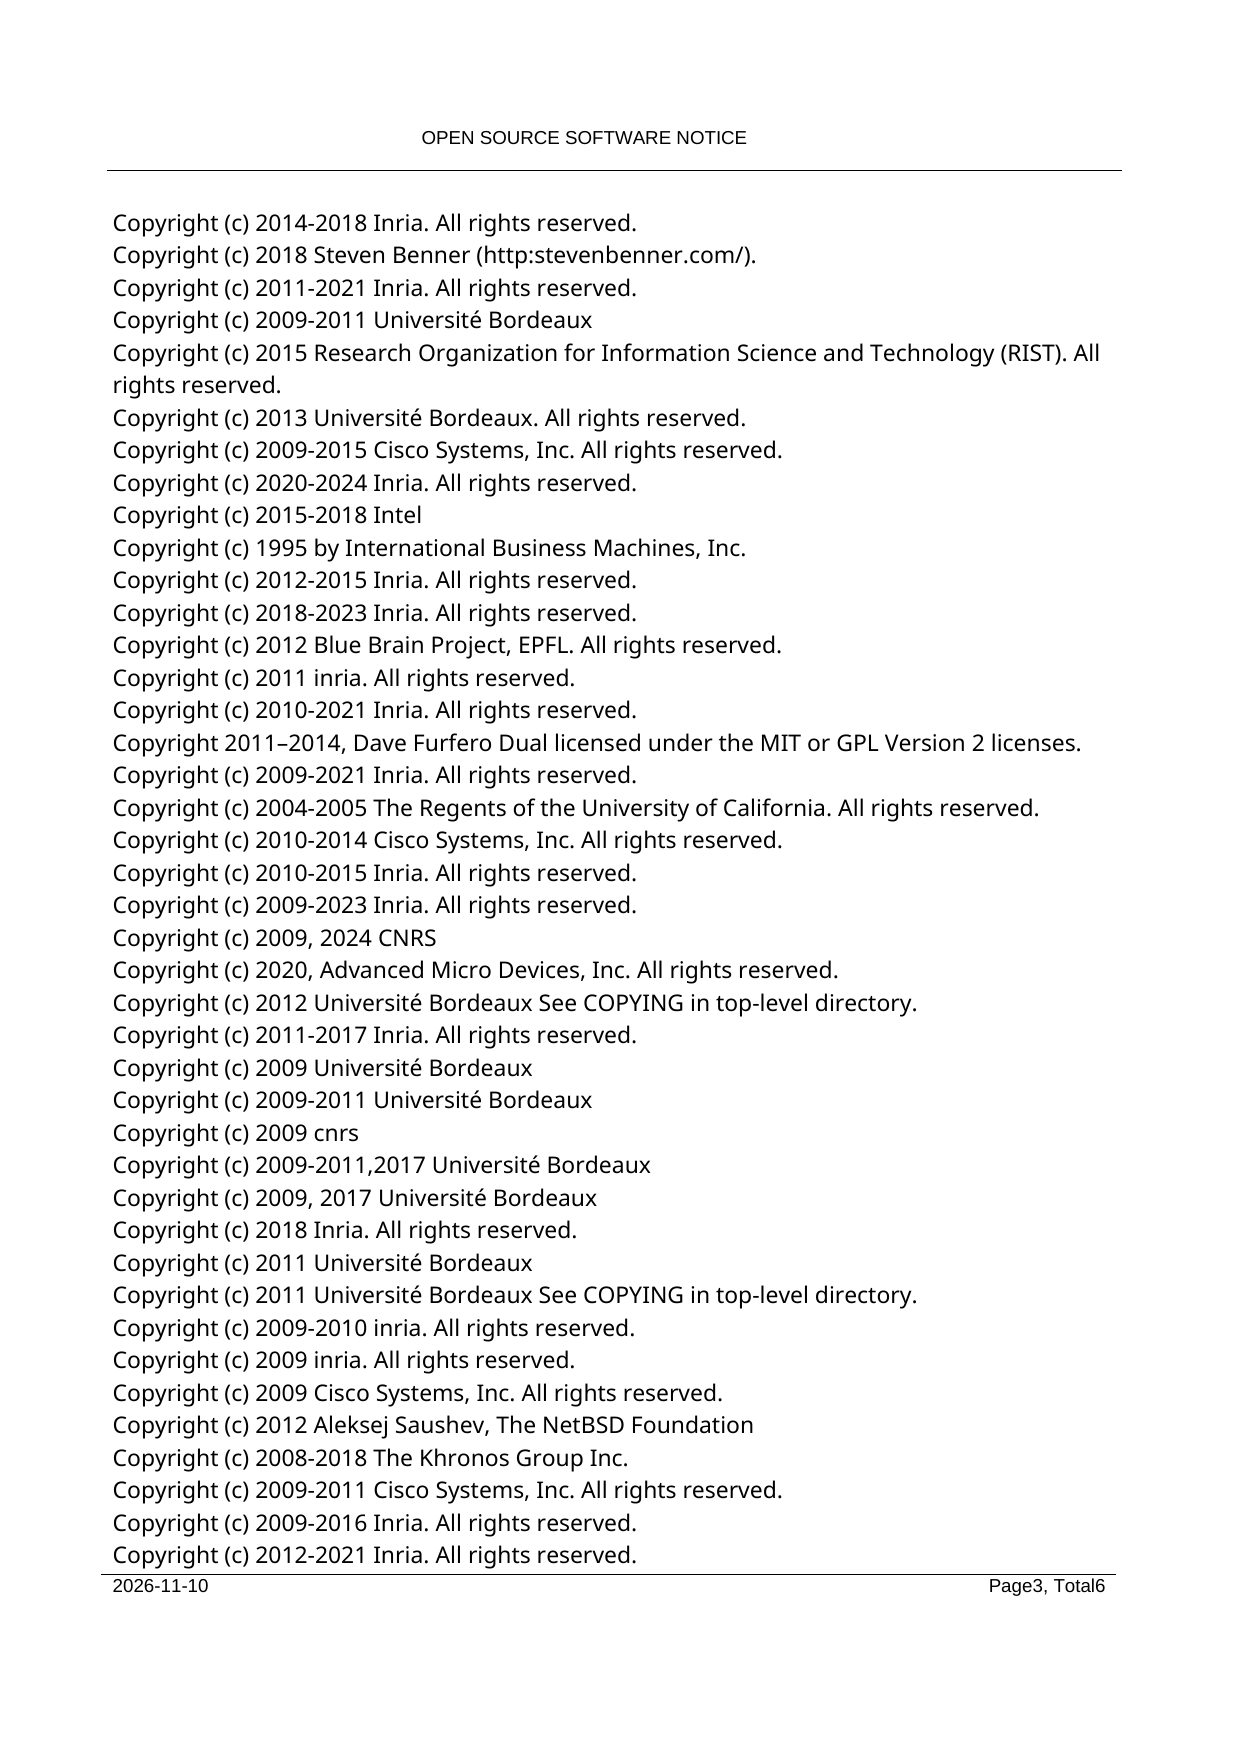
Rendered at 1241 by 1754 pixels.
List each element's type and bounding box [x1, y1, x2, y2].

text [112, 206, 1128, 1571]
